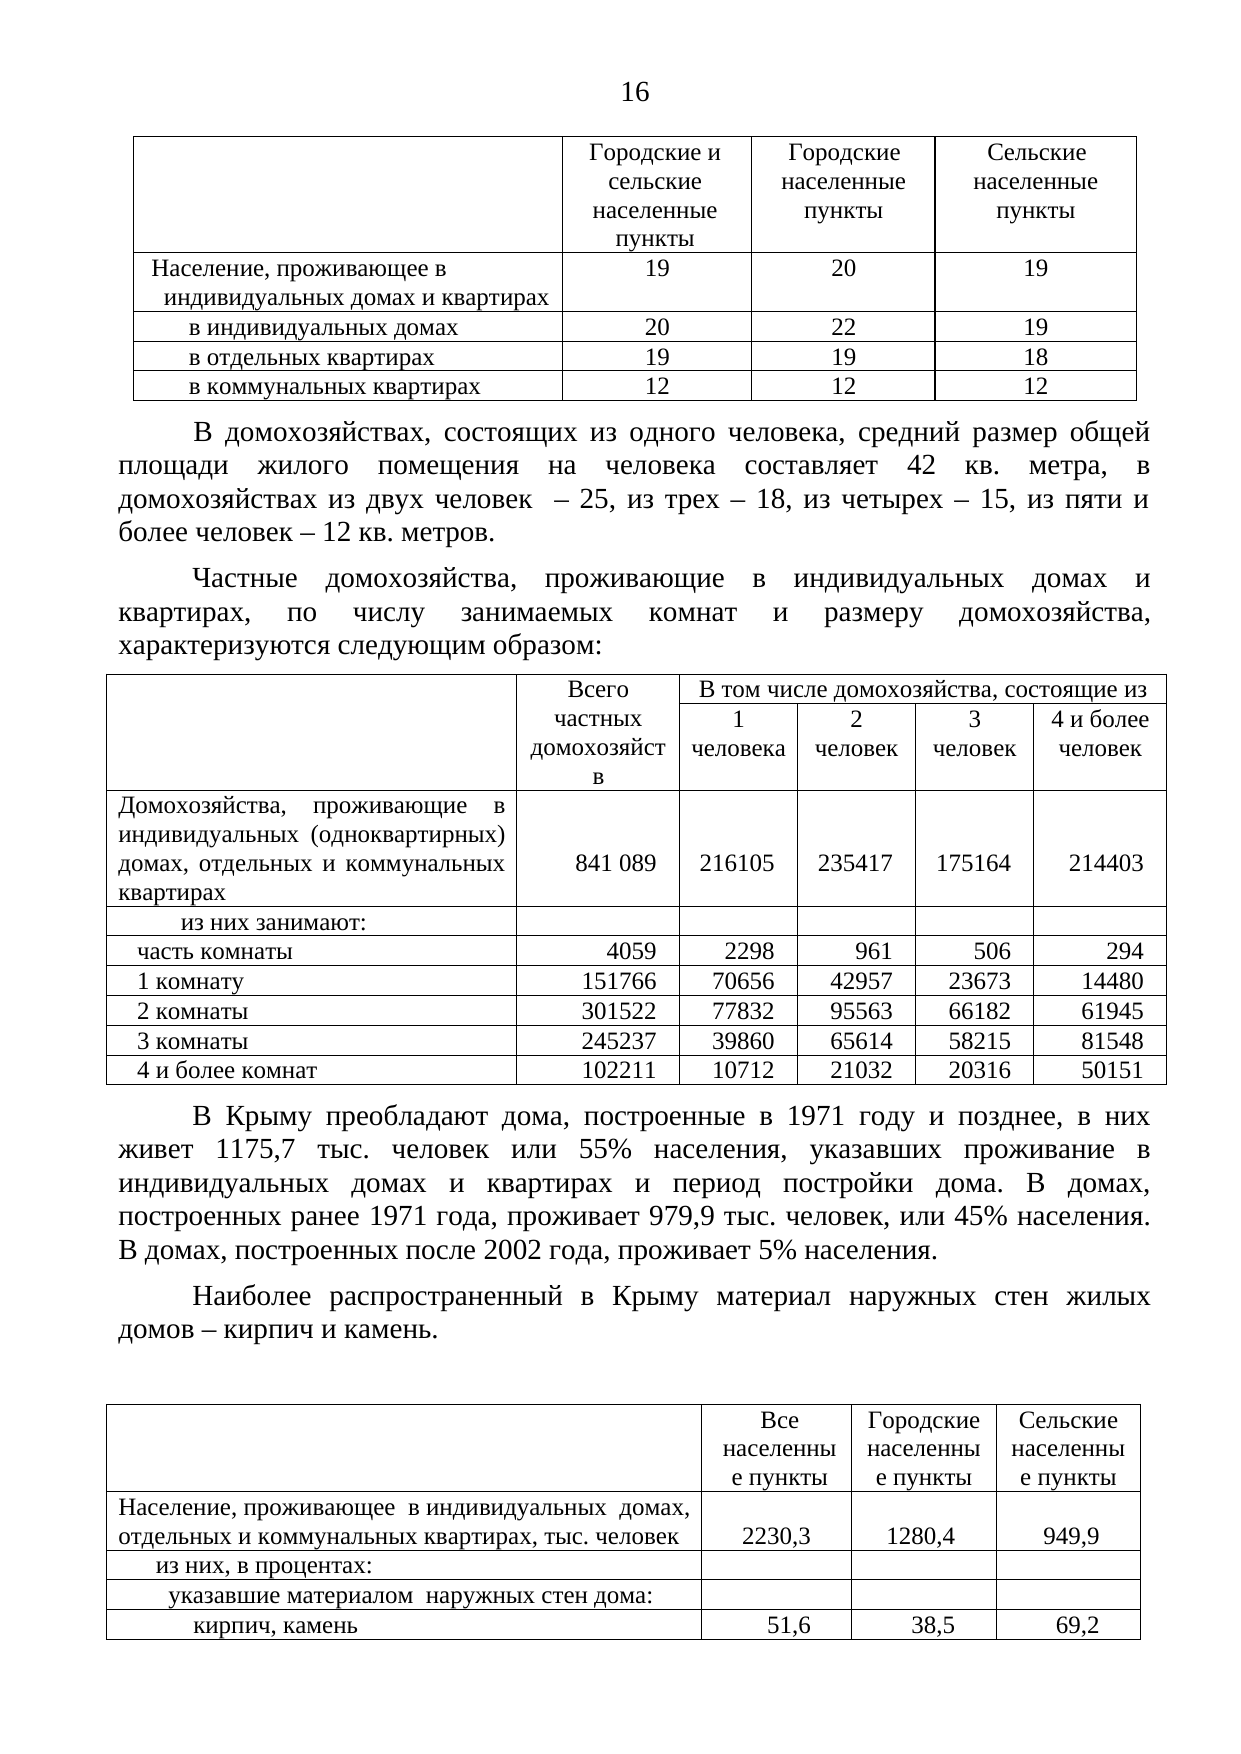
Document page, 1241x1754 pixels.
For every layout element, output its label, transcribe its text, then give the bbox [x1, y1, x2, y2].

table_cell 19 [563, 253, 751, 311]
table_cell [680, 907, 797, 935]
table_cell 175164 [916, 791, 1033, 906]
table_cell 77832 [680, 996, 797, 1025]
table_cell [798, 907, 915, 935]
table_cell в индивидуальных домах [134, 312, 562, 341]
table_cell из них, в процентах: [107, 1551, 701, 1579]
table_cell 12 [936, 371, 1136, 400]
table_cell 4 и более комнат [107, 1056, 516, 1084]
table_header Городские населенные пункты [852, 1405, 996, 1491]
table_cell 2 комнаты [107, 996, 516, 1025]
table_cell 12 [563, 371, 751, 400]
table_cell Население, проживающее в индивидуальных домах и квартирах [134, 253, 562, 311]
table_cell в коммунальных квартирах [134, 371, 562, 400]
table_header Городские и сельские населенные пункты [563, 137, 751, 252]
table_cell 61945 [1034, 996, 1166, 1025]
table_cell 42957 [798, 966, 915, 995]
table_cell 39860 [680, 1026, 797, 1054]
table_cell [916, 907, 1033, 935]
text Частные домохозяйства, проживающие в индивидуальных домах и квартирах, по числу занимаемых комнат и размеру домохозяйства, характеризуются следующим образом: [118, 560, 1152, 661]
table_cell 961 [798, 936, 915, 965]
table_cell 19 [936, 312, 1136, 341]
table_cell 20 [752, 253, 934, 311]
table_cell [997, 1580, 1140, 1609]
table_header Всего частных домохозяйств [517, 675, 679, 789]
table_cell 20316 [916, 1056, 1033, 1084]
table_cell 21032 [798, 1056, 915, 1084]
table_cell 4 и более человек [1034, 704, 1166, 789]
table_cell 23673 [916, 966, 1033, 995]
table_cell в отдельных квартирах [134, 342, 562, 370]
table_cell 1 человека [680, 704, 797, 789]
table_cell 20 [563, 312, 751, 341]
table_cell 22 [752, 312, 934, 341]
table_cell 2 человек [798, 704, 915, 789]
table_cell [852, 1551, 996, 1579]
table_cell 2298 [680, 936, 797, 965]
table_cell 294 [1034, 936, 1166, 965]
table_cell из них занимают: [107, 907, 516, 935]
table_header Городские населенные пункты [752, 137, 934, 252]
table_cell 19 [936, 253, 1136, 311]
table_cell 949,9 [997, 1492, 1140, 1549]
table_cell 14480 [1034, 966, 1166, 995]
table_cell [702, 1551, 851, 1579]
table_cell [1034, 907, 1166, 935]
table_cell 2230,3 [702, 1492, 851, 1549]
table_cell 245237 [517, 1026, 679, 1054]
table_cell 3 человек [916, 704, 1033, 789]
table_cell 19 [752, 342, 934, 370]
table_header Сельские населенные пункты [936, 137, 1136, 252]
table_cell 19 [563, 342, 751, 370]
table_cell 50151 [1034, 1056, 1166, 1084]
table_cell 4059 [517, 936, 679, 965]
table_cell 216105 [680, 791, 797, 906]
table_cell 3 комнаты [107, 1026, 516, 1054]
table_cell 10712 [680, 1056, 797, 1084]
table_cell Домохозяйства, проживающие в индивидуальных (одноквартирных) домах, отдельных и коммунальных квартирах [107, 791, 516, 906]
table_cell 301522 [517, 996, 679, 1025]
table_cell [517, 907, 679, 935]
table_cell 506 [916, 936, 1033, 965]
table_cell 65614 [798, 1026, 915, 1054]
table_cell 1 комнату [107, 966, 516, 995]
table_cell [997, 1551, 1140, 1579]
table_header Сельские населенные пункты [997, 1405, 1140, 1491]
text В домохозяйствах, состоящих из одного человека, средний размер общей площади жилого помещения на человека составляет 42 кв. метра, в домохозяйствах из двух человек – 25, из трех – 18, из четырех – 15, из пяти и более человек – 12 кв. метров. [118, 414, 1152, 548]
table_cell [852, 1580, 996, 1609]
table_header [134, 137, 562, 252]
table_cell Население, проживающее в индивидуальных домах, отдельных и коммунальных квартирах, тыс. человек [107, 1492, 701, 1549]
table_header Все населенные пункты [702, 1405, 851, 1491]
table_header В том числе домохозяйства, состоящие из [680, 675, 1166, 703]
table_cell 102211 [517, 1056, 679, 1084]
table_cell 58215 [916, 1026, 1033, 1054]
table_cell [702, 1580, 851, 1609]
text В Крыму преобладают дома, построенные в 1971 году и позднее, в них живет 1175,7 тыс. человек или 55% населения, указавших проживание в индивидуальных домах и квартирах и период постройки дома. В домах, построенных ранее 1971 года, проживает 979,9 тыс. человек, или 45% населения. В домах, построенных после 2002 года, проживает 5% населения. [118, 1098, 1152, 1266]
table_header [107, 1405, 701, 1491]
table_cell 70656 [680, 966, 797, 995]
table_cell 18 [936, 342, 1136, 370]
table_header [107, 675, 516, 789]
table_cell 1280,4 [852, 1492, 996, 1549]
table_cell указавшие материалом наружных стен дома: [107, 1580, 701, 1609]
table_cell 51,6 [702, 1610, 851, 1639]
table_cell 66182 [916, 996, 1033, 1025]
table_cell 81548 [1034, 1026, 1166, 1054]
table_cell 214403 [1034, 791, 1166, 906]
table_cell 151766 [517, 966, 679, 995]
table_cell кирпич, камень [107, 1610, 701, 1639]
table_cell 38,5 [852, 1610, 996, 1639]
table_cell 69,2 [997, 1610, 1140, 1639]
table_cell 841 089 [517, 791, 679, 906]
table_cell часть комнаты [107, 936, 516, 965]
table_cell 12 [752, 371, 934, 400]
text Наиболее распространенный в Крыму материал наружных стен жилых домов – кирпич и камень. [118, 1278, 1152, 1345]
table_cell 235417 [798, 791, 915, 906]
table_cell 95563 [798, 996, 915, 1025]
